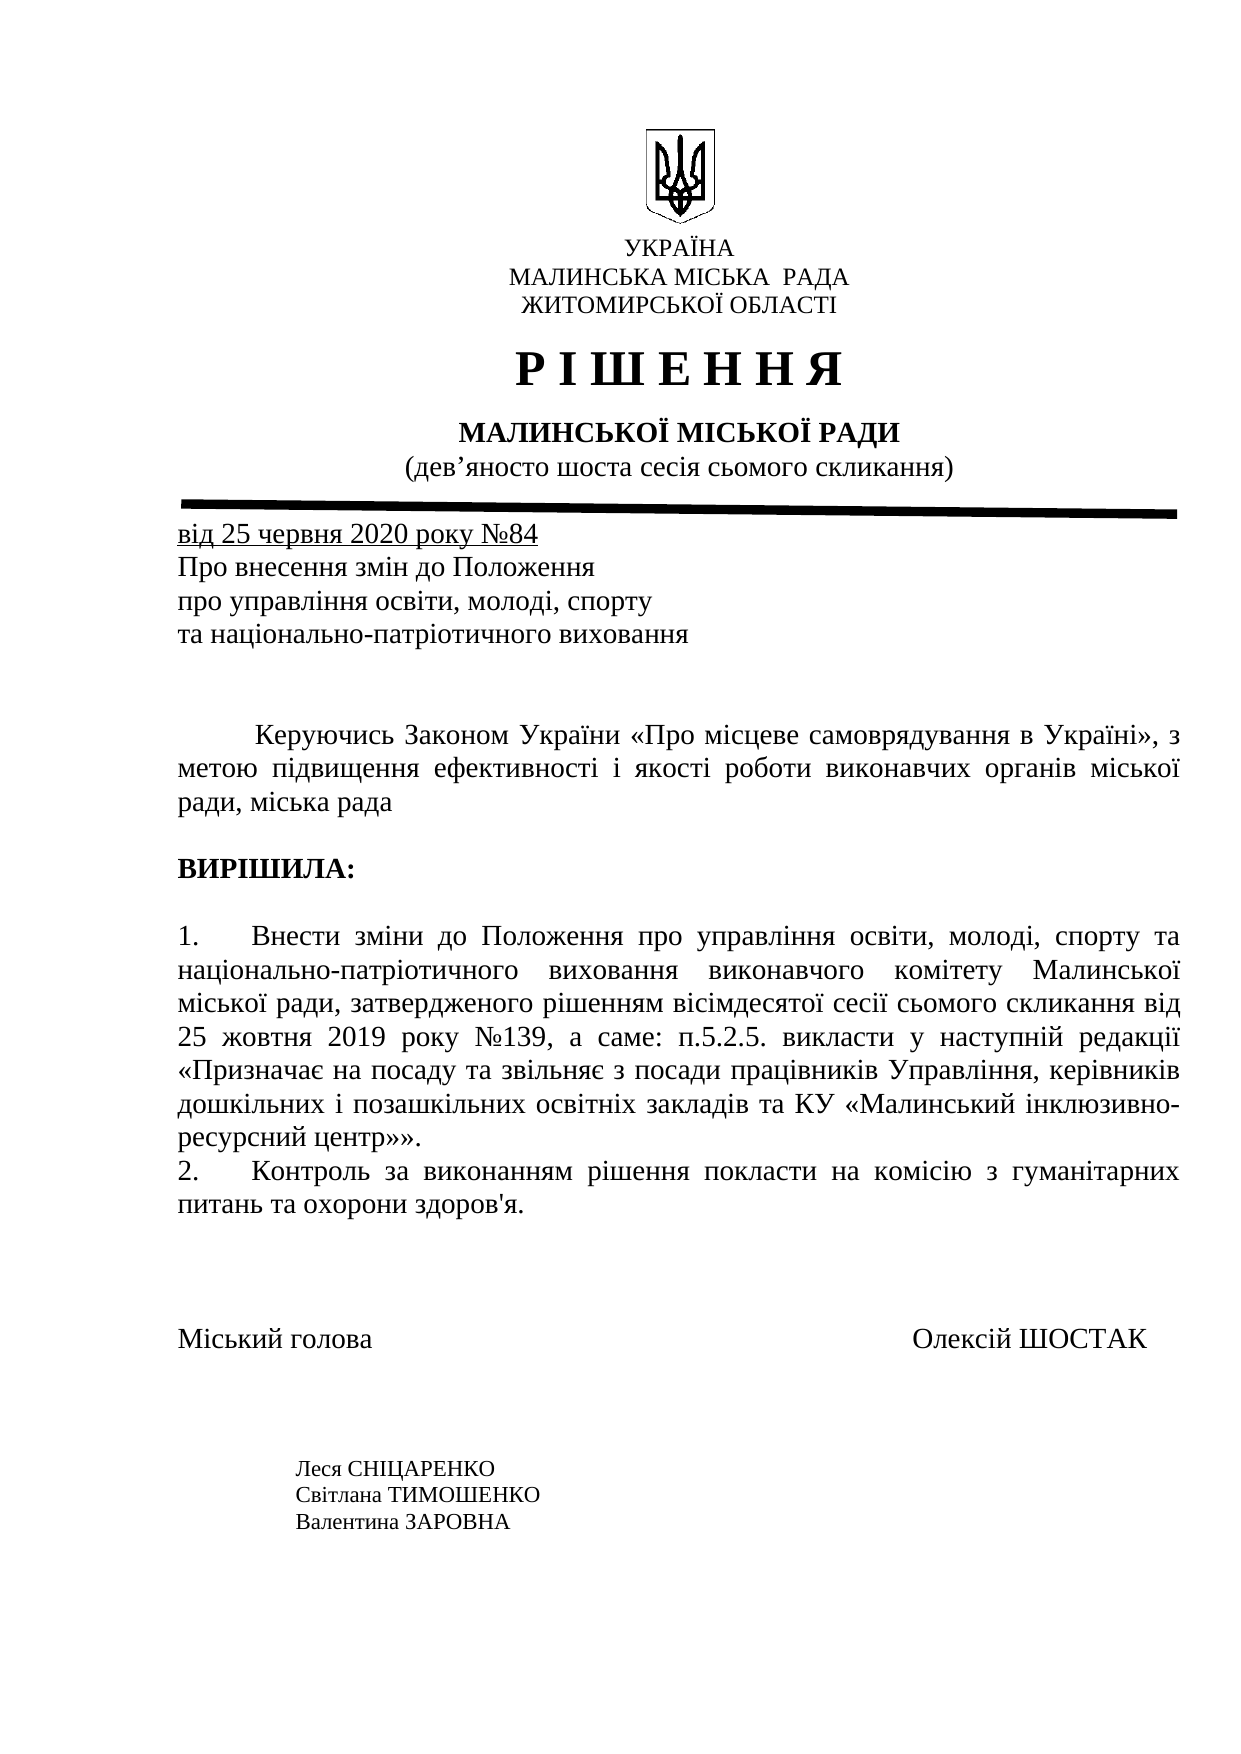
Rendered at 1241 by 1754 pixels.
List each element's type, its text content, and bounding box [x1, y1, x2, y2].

text МАЛИНСЬКА МІСЬКА РАДА [177, 262, 1181, 291]
text Р І Ш Е Н Н я [177, 338, 1181, 396]
text Леся СНІЦАРЕНКО [177, 1455, 1181, 1481]
text Міський голова Олексій ШОСТАК [177, 1321, 1181, 1354]
text Валентина ЗАРОВНА [177, 1508, 1181, 1534]
text УКРАЇНА [177, 233, 1181, 262]
text Світлана ТИМОШЕНКО [177, 1481, 1181, 1508]
text Керуючись Законом України «Про місцеве самоврядування в Україні», з метою підвищення ефективності і якості роботи виконавчих органів міської ради, міська рада [177, 717, 1181, 818]
text (дев’яносто шоста сесія сьомого скликання) [177, 449, 1181, 482]
text ЖИТОМИРСЬКОЇ ОБЛАСТІ [177, 291, 1181, 319]
text та національно-патріотичного виховання [177, 616, 1181, 650]
text про управління освіти, молоді, спорту [177, 583, 1181, 616]
list Контроль за виконанням рішення покласти на комісію з гуманітарних питань та охорони здоров'я. [177, 1153, 1181, 1220]
text від 25 червня 2020 року №84 [177, 516, 1181, 549]
list Внести зміни до Положення про управління освіти, молоді, спорту та національно-патріотичного виховання виконавчого комітету Малинської міської ради, затвердженого рішенням вісімдесятої сесії сьомого скликання від 25 жовтня 2019 року №139, а саме: п.5.2.5. викласти у наступній редакції «Призначає на посаду та звільняє з посади працівників Управління, керівників дошкільних і позашкільних освітніх закладів та КУ «Малинський інклюзивно-ресурсний центр»». [177, 918, 1181, 1153]
picture [644, 129, 716, 225]
text Про внесення змін до Положення [177, 549, 1181, 583]
text малинської МІСЬКОЇ ради [177, 415, 1181, 449]
text ВИРІШИЛА: [118, 851, 1181, 885]
